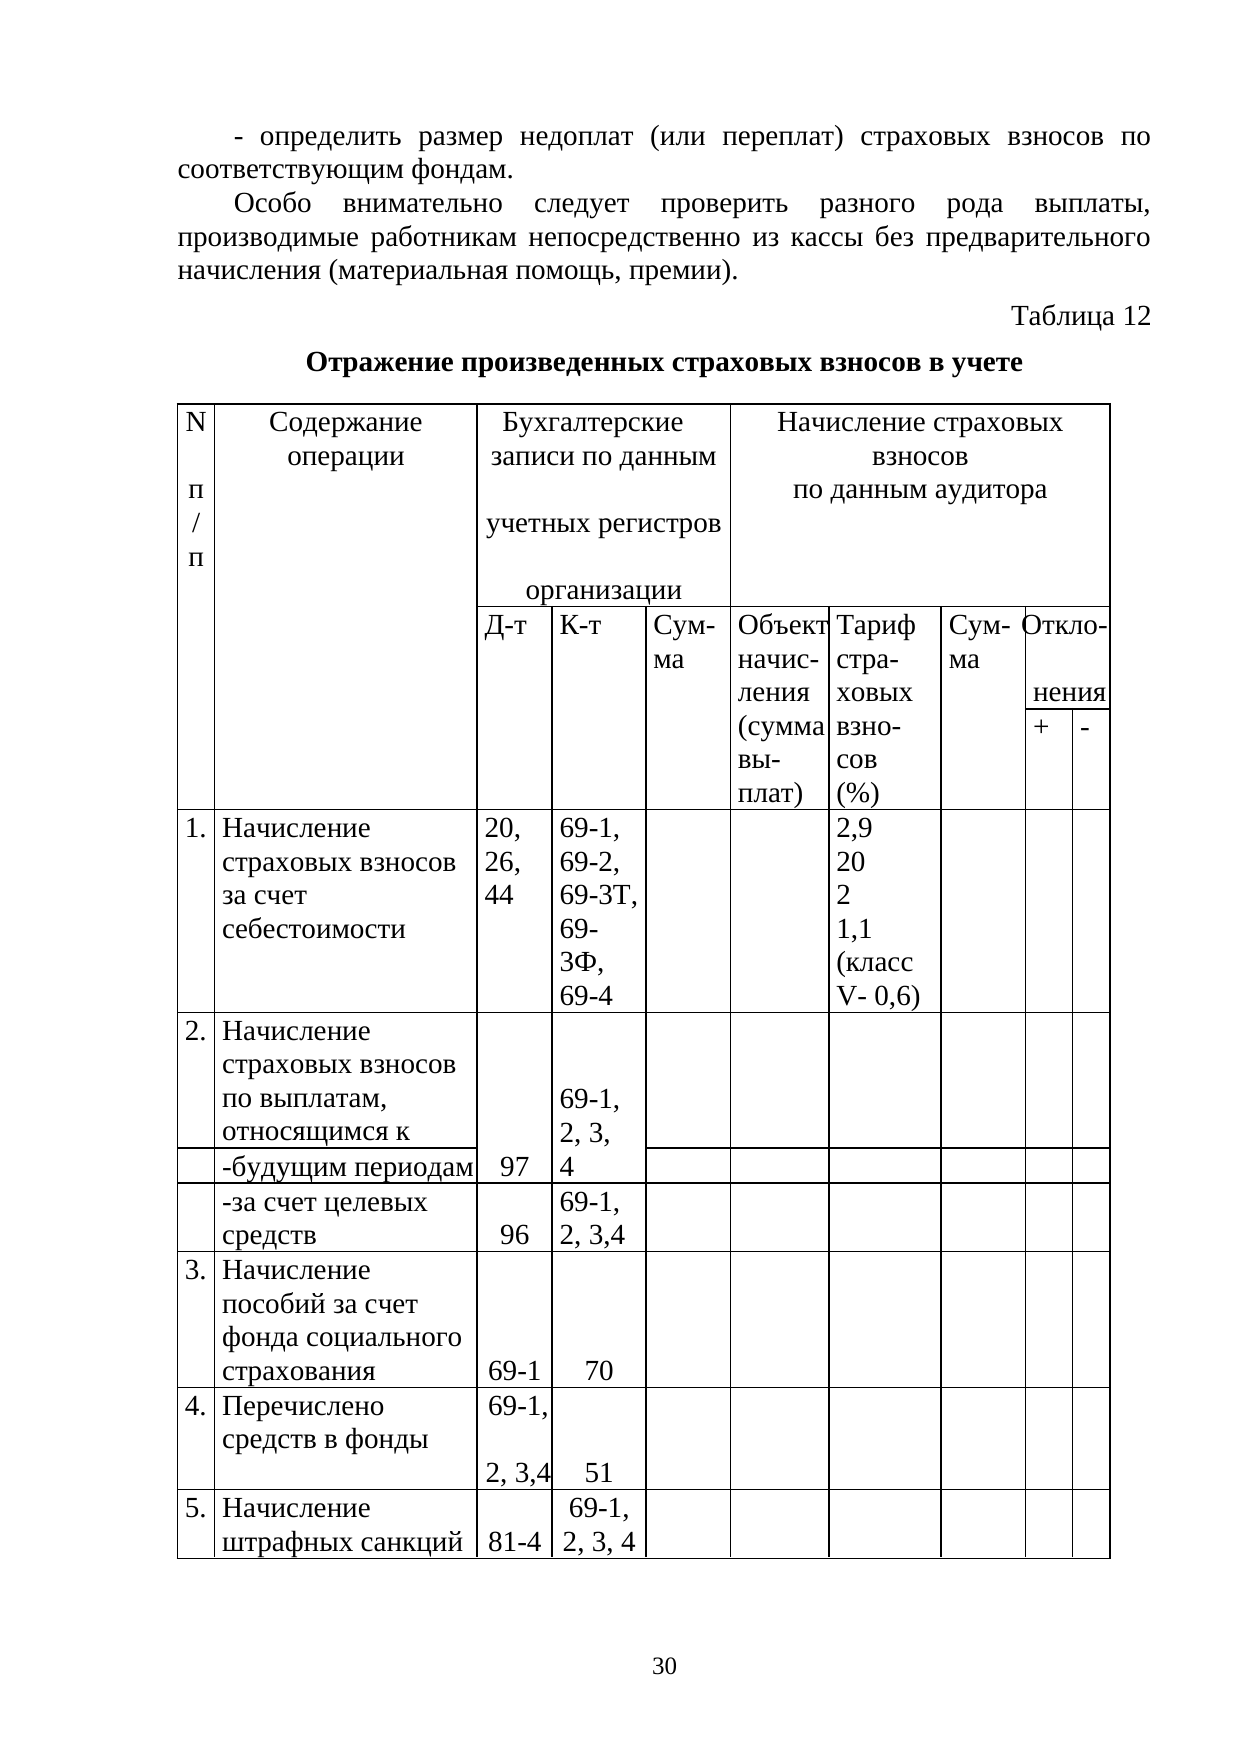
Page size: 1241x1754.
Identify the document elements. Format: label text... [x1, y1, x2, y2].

table_cell Откло- нения [1026, 607, 1109, 708]
table_cell [731, 1252, 828, 1387]
table_cell [1073, 1149, 1109, 1182]
table_cell [731, 810, 828, 944]
table_cell [830, 1388, 940, 1489]
table_cell [647, 1388, 730, 1489]
table_cell Объект начис- ления (сумма вы- плат) [731, 607, 828, 808]
table_cell 69-1 [478, 1252, 551, 1387]
table_cell 69-1, 2, 3, 4 [553, 1013, 645, 1182]
table_cell + [1026, 710, 1072, 808]
table_cell 1. [178, 810, 214, 944]
table_cell 51 [553, 1388, 645, 1489]
table_cell 69-1, 2, 3,4 [553, 1184, 645, 1251]
table_cell [942, 944, 1025, 1011]
table_cell [647, 1184, 730, 1251]
table_cell 3. [178, 1252, 214, 1387]
table_cell [1073, 1013, 1109, 1147]
table_cell [647, 1252, 730, 1387]
table_cell [731, 1184, 828, 1251]
table_cell [731, 1388, 828, 1489]
table_header Бухгалтерские записи по данным учетных регистров организации [478, 405, 730, 606]
table_cell 2. [178, 1013, 214, 1147]
table_cell Сум-ма [647, 607, 730, 808]
table_header N п/п [178, 405, 214, 808]
table_cell [942, 1252, 1025, 1387]
table_cell [942, 1149, 1025, 1182]
table_cell [731, 944, 828, 1011]
table_cell [830, 1013, 940, 1147]
table_cell [1073, 1184, 1109, 1251]
table_cell К-т [553, 607, 645, 808]
table_cell [942, 810, 1025, 944]
table_cell 96 [478, 1184, 551, 1251]
table_cell [1026, 1013, 1072, 1147]
table_cell -будущим периодам [215, 1149, 476, 1182]
table_cell [830, 1149, 940, 1182]
table_cell Сум-ма [942, 607, 1025, 808]
table_cell [731, 1490, 828, 1557]
table_cell [1073, 1490, 1109, 1557]
table_cell 69-1, 2, 3, 4 [553, 1490, 645, 1557]
table_cell [830, 1184, 940, 1251]
table_cell [731, 1149, 828, 1182]
table_cell [830, 1252, 940, 1387]
table_cell 70 [553, 1252, 645, 1387]
table_cell [1026, 1388, 1072, 1489]
table_cell [647, 810, 730, 1011]
table_cell [178, 944, 214, 1011]
table_cell [942, 1013, 1025, 1147]
table_cell [178, 1184, 214, 1251]
table_cell [178, 1149, 214, 1182]
table_cell Тариф стра- ховых взно- сов (%) [830, 607, 940, 808]
table_cell Начисление страховых взносов по выплатам, относящимся к [215, 1013, 476, 1147]
table_header Начисление страховых взносов по данным аудитора [731, 405, 1109, 606]
table_cell [1026, 944, 1072, 1011]
table_cell 5. [178, 1490, 214, 1557]
table_cell [1026, 1490, 1072, 1557]
table_cell [647, 1490, 730, 1557]
table_cell [830, 1490, 940, 1557]
table_cell [731, 1013, 828, 1147]
table_cell - [1073, 710, 1109, 808]
table_cell [1073, 1252, 1109, 1387]
table_cell 2,9 20 2 1,1 (класс V- 0,6) [830, 810, 940, 1011]
table_cell [1026, 1149, 1072, 1182]
table_cell 69-1, 69-2, 69-3Т, 69-3Ф, 69-4 [553, 810, 645, 1011]
table_cell [1073, 944, 1109, 1011]
text Таблица 12 [177, 298, 1152, 332]
table_cell Начисление пособий за счет фонда социального страхования [215, 1252, 476, 1387]
table_cell [942, 1184, 1025, 1251]
table_cell [215, 944, 476, 1011]
table_cell [647, 1013, 730, 1147]
table_cell 97 [478, 1013, 551, 1182]
table_cell Д-т [478, 607, 551, 808]
table_cell [1026, 810, 1072, 944]
table_cell 20, 26, 44 [478, 810, 551, 1011]
table_cell [1026, 1184, 1072, 1251]
table_cell [647, 1149, 730, 1182]
text - определить размер недоплат (или переплат) страховых взносов по соответствующим фондам. [177, 118, 1152, 185]
table_cell [1026, 1252, 1072, 1387]
table_cell [942, 1490, 1025, 1557]
table_cell [1073, 810, 1109, 944]
text Отражение произведенных страховых взносов в учете [177, 344, 1152, 378]
table_cell -за счет целевых средств [215, 1184, 476, 1251]
table_cell [942, 1388, 1025, 1489]
text Особо внимательно следует проверить разного рода выплаты, производимые работникам непосредственно из кассы без предварительного начисления (материальная помощь, премии). [177, 185, 1152, 286]
table_cell 69-1, 2, 3,4 [478, 1388, 551, 1489]
table_cell Начисление страховых взносов за счет себестоимости [215, 810, 476, 944]
table_header Содержание операции [215, 405, 476, 808]
table_cell [1073, 1388, 1109, 1489]
table_cell 81-4 [478, 1490, 551, 1557]
table_cell 4. [178, 1388, 214, 1489]
table_cell Начисление штрафных санкций [215, 1490, 476, 1557]
table_cell Перечислено средств в фонды [215, 1388, 476, 1489]
